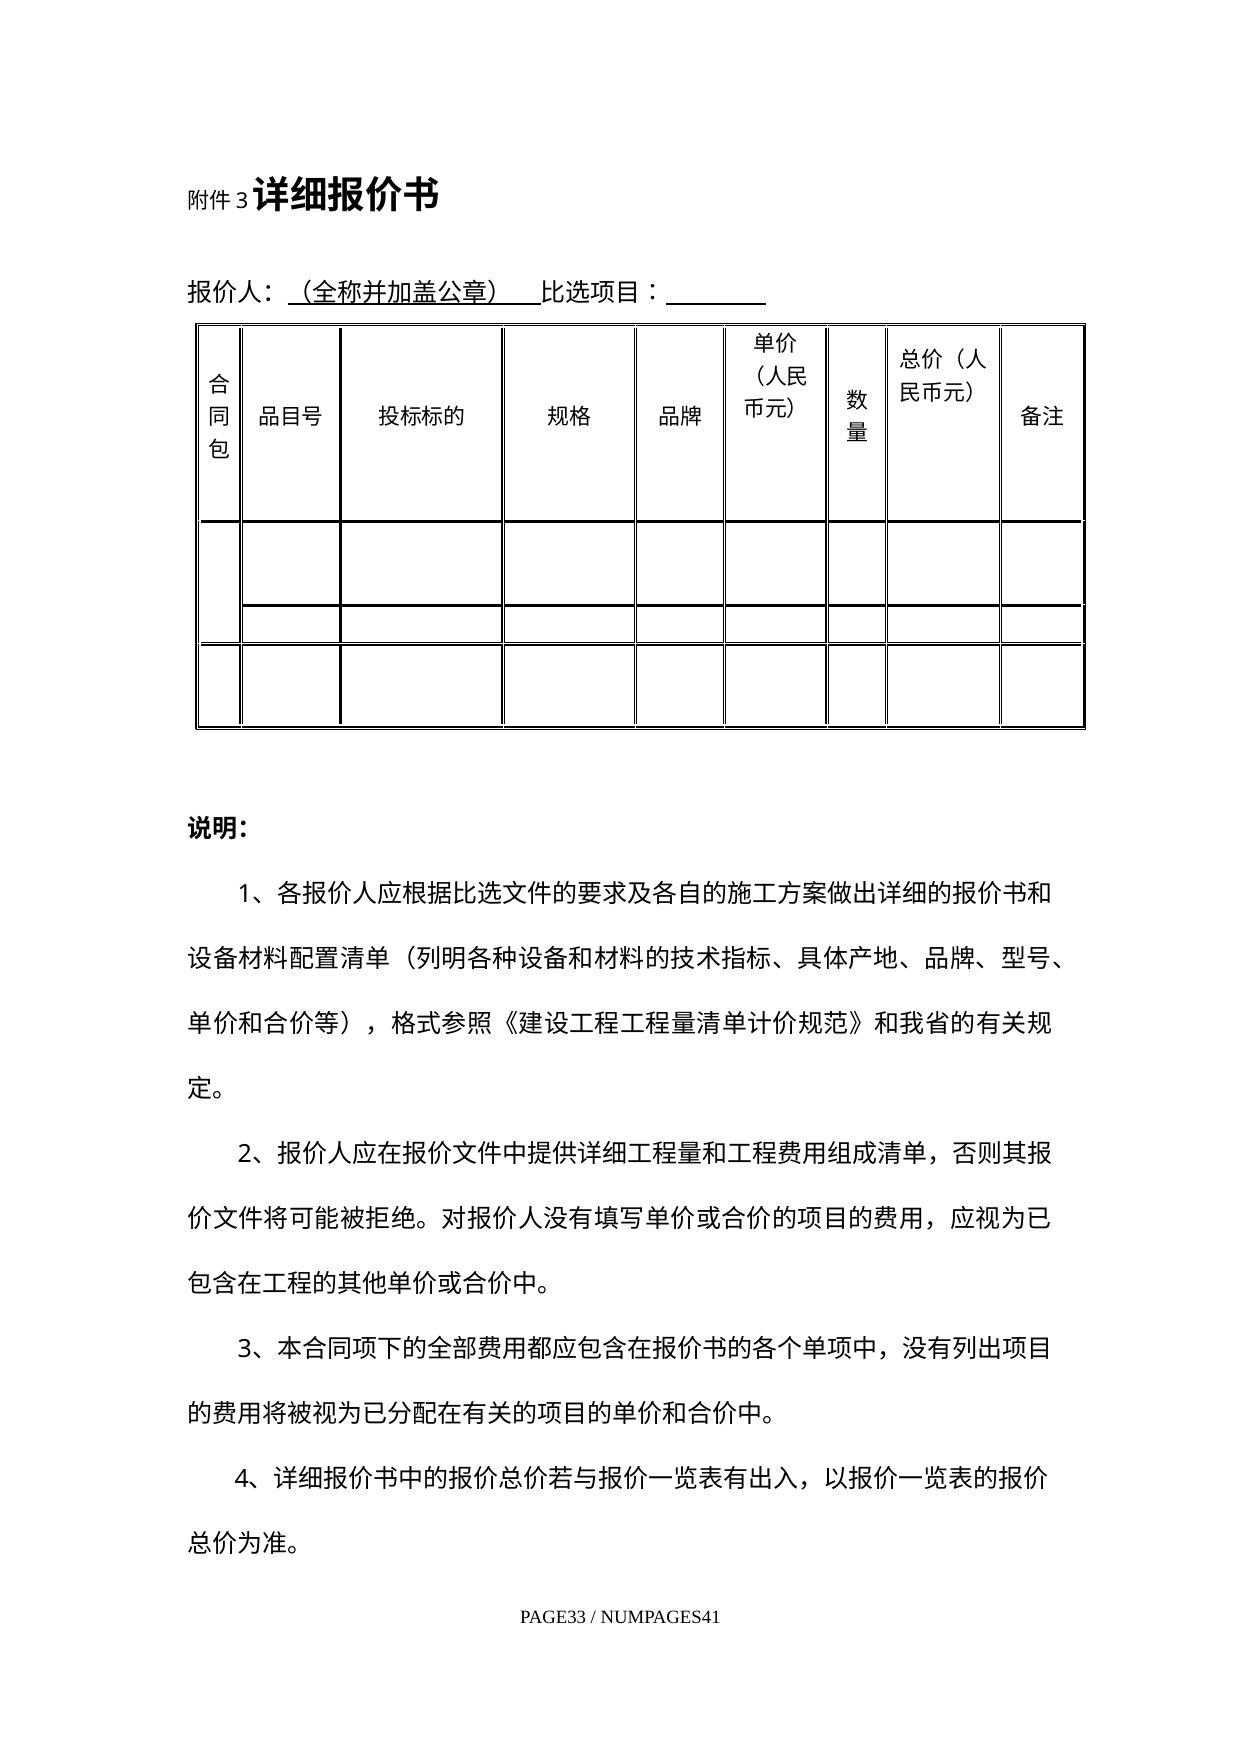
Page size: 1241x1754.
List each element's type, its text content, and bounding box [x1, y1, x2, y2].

text 说明： [187, 794, 1053, 859]
table_cell [888, 607, 999, 642]
text 1、各报价人应根据比选文件的要求及各自的施工方案做出详细的报价书和设备材料配置清单（列明各种设备和材料的技术指标、具体产地、品牌、型号、单价和合价等），格式参照《建设工程工程量清单计价规范》和我省的有关规定。 [187, 859, 1053, 1119]
table_header 备注 [1000, 324, 1084, 519]
table_header 品目号 [241, 326, 341, 519]
table_cell [243, 607, 339, 642]
table_cell [829, 607, 885, 642]
table_header 单价（人民币元） [724, 324, 827, 519]
table_cell [827, 645, 886, 726]
table_cell [1000, 642, 1084, 726]
table_cell [637, 607, 723, 642]
table_cell [829, 523, 885, 603]
text 3、本合同项下的全部费用都应包含在报价书的各个单项中，没有列出项目的费用将被视为已分配在有关的项目的单价和合价中。 [187, 1314, 1053, 1444]
table_header 数量 [827, 326, 886, 519]
table_cell [726, 607, 825, 642]
table_header 投标标的 [341, 326, 503, 519]
table_cell [241, 645, 341, 726]
table_cell [342, 523, 501, 603]
text 报价人：（全称并加盖公章） 比选项目∶ [187, 258, 1053, 323]
table_cell [888, 523, 999, 603]
table_cell [637, 523, 723, 603]
table_cell [199, 642, 241, 726]
table_cell [503, 645, 635, 726]
text 4、详细报价书中的报价总价若与报价一览表有出入，以报价一览表的报价总价为准。 [187, 1444, 1053, 1574]
table_header 品牌 [635, 324, 724, 519]
table_header 规格 [503, 326, 635, 519]
text 2、报价人应在报价文件中提供详细工程量和工程费用组成清单，否则其报价文件将可能被拒绝。对报价人没有填写单价或合价的项目的费用，应视为已包含在工程的其他单价或合价中。 [187, 1119, 1053, 1314]
table_cell [726, 523, 825, 603]
table_cell [1002, 604, 1084, 642]
table_cell [505, 607, 634, 642]
table_cell [886, 642, 1000, 726]
table_cell [635, 642, 724, 726]
table_cell [243, 523, 339, 603]
table_cell [342, 607, 501, 642]
table_cell [724, 642, 827, 726]
table_cell [1002, 520, 1084, 603]
table_header 总价（人民币元） [886, 324, 1000, 519]
table_cell [505, 523, 634, 603]
table_cell [197, 520, 239, 642]
table_header 合同包 [199, 326, 241, 519]
text 附件3详细报价书 [187, 160, 1053, 225]
table_cell [341, 646, 503, 726]
